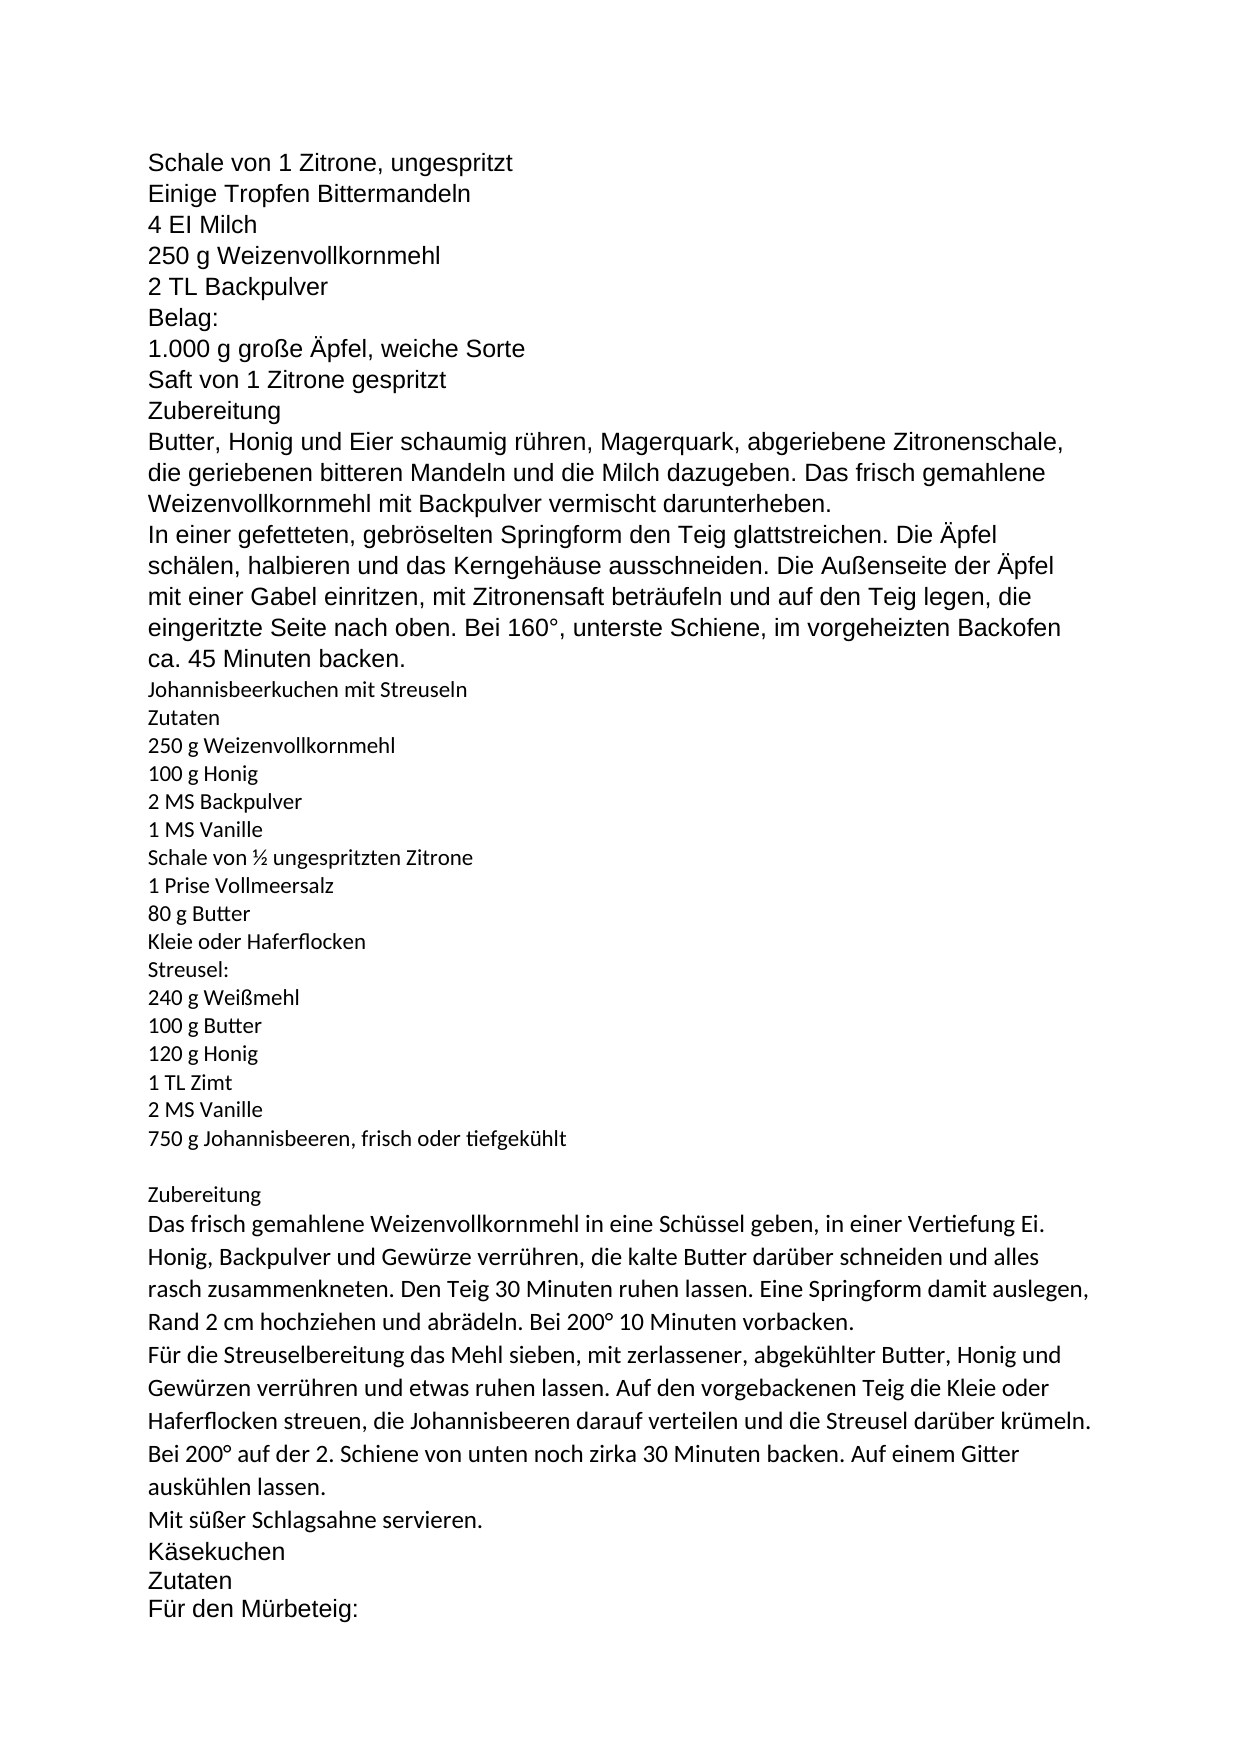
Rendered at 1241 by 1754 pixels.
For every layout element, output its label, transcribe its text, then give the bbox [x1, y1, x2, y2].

text Schale von ½ ungespritzten Zitrone [148, 843, 1093, 871]
text 240 g Weißmehl [148, 983, 1093, 1012]
text 250 g Weizenvollkornmehl [148, 731, 1093, 759]
text 1.000 g große Äpfel, weiche Sorte [148, 334, 1093, 363]
text Streusel: [148, 956, 1093, 983]
text 1 TL Zimt [148, 1068, 1093, 1096]
text Mit süßer Schlagsahne servieren. [148, 1504, 1093, 1534]
text 750 g Johannisbeeren, frisch oder tiefgekühlt [148, 1124, 1093, 1152]
text 2 MS Backpulver [148, 787, 1093, 815]
text Das frisch gemahlene Weizenvollkornmehl in eine Schüssel geben, in einer Vertiefung Ei. Honig, Backpulver und Gewürze verrühren, die kalte Butter darüber schneiden und alles rasch zusammenkneten. Den Teig 30 Minuten ruhen lassen. Eine Springform damit auslegen, Rand 2 cm hochziehen und abrädeln. Bei 200° 10 Minuten vorbacken. [148, 1208, 1093, 1337]
text 1 Prise Vollmeersalz [148, 871, 1093, 899]
text Zutaten [148, 1566, 1093, 1594]
text 1 MS Vanille [148, 815, 1093, 843]
text 250 g Weizenvollkornmehl [148, 241, 1093, 269]
text 80 g Butter [148, 899, 1093, 927]
text Für den Mürbeteig: [148, 1594, 1093, 1623]
text Für die Streuselbereitung das Mehl sieben, mit zerlassener, abgekühlter Butter, Honig und Gewürzen verrühren und etwas ruhen lassen. Auf den vorgebackenen Teig die Kleie oder Haferflocken streuen, die Johannisbeeren darauf verteilen und die Streusel darüber krümeln. Bei 200° auf der 2. Schiene von unten noch zirka 30 Minuten backen. Auf einem Gitter auskühlen lassen. [148, 1339, 1093, 1502]
text Zubereitung [148, 396, 1093, 425]
text 2 TL Backpulver [148, 272, 1093, 301]
text Zubereitung [148, 1180, 1093, 1208]
text 120 g Honig [148, 1039, 1093, 1068]
text Belag: [148, 303, 1093, 332]
text Butter, Honig und Eier schaumig rühren, Magerquark, abgeriebene Zitronenschale, die geriebenen bitteren Mandeln und die Milch dazugeben. Das frisch gemahlene Weizenvollkornmehl mit Backpulver vermischt darunterheben. [148, 427, 1093, 518]
text Einige Tropfen Bittermandeln [148, 179, 1093, 207]
text Zutaten [148, 703, 1093, 731]
text Kleie oder Haferflocken [148, 927, 1093, 956]
text Saft von 1 Zitrone gespritzt [148, 365, 1093, 394]
text Schale von 1 Zitrone, ungespritzt [148, 148, 1093, 176]
text 100 g Butter [148, 1012, 1093, 1039]
text 2 MS Vanille [148, 1096, 1093, 1124]
text Johannisbeerkuchen mit Streuseln [148, 675, 1093, 703]
text In einer gefetteten, gebröselten Springform den Teig glattstreichen. Die Äpfel schälen, halbieren und das Kerngehäuse ausschneiden. Die Außenseite der Äpfel mit einer Gabel einritzen, mit Zitronensaft beträufeln und auf den Teig legen, die eingeritzte Seite nach oben. Bei 160°, unterste Schiene, im vorgeheizten Backofen ca. 45 Minuten backen. [148, 520, 1093, 673]
text 4 EI Milch [148, 210, 1093, 238]
text 100 g Honig [148, 759, 1093, 787]
text Käsekuchen [148, 1537, 1093, 1566]
